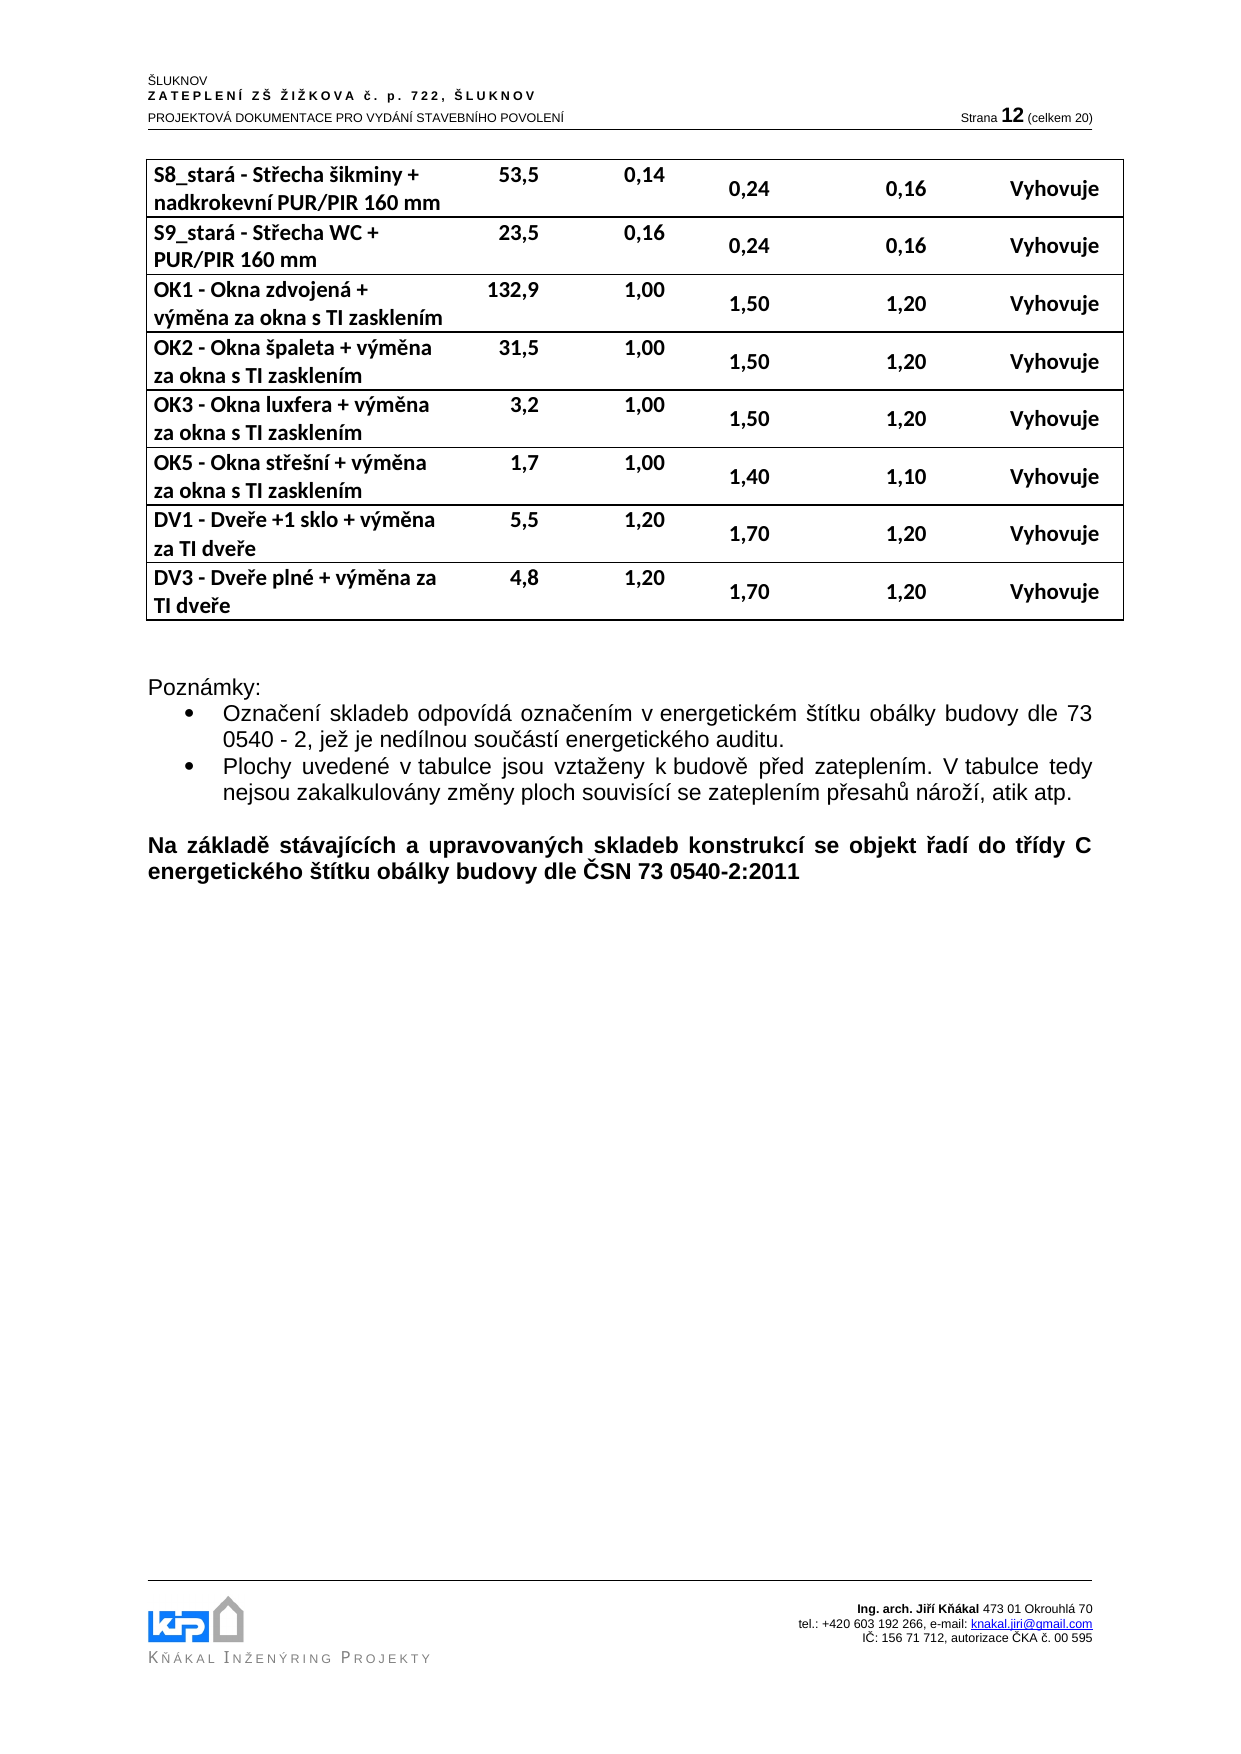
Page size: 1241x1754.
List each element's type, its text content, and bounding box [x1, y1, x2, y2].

table_cell 3,2 [454, 391, 546, 446]
table_cell 1,50 [672, 391, 826, 446]
table_cell 1,50 [672, 333, 826, 389]
table_cell 4,8 [454, 563, 546, 619]
picture [147, 1594, 245, 1643]
table_cell S9_stará - Střecha WC + PUR/PIR 160 mm [147, 218, 453, 274]
table_cell 1,20 [826, 391, 985, 446]
list Označení skladeb odpovídá označením v energetickém štítku obálky budovy dle 73 0540 - 2, jež je nedílnou součástí energetického auditu. [185, 700, 1092, 753]
table_cell 1,00 [546, 448, 672, 504]
table_cell 1,20 [826, 563, 985, 619]
table_cell 1,10 [826, 448, 985, 504]
table_cell 0,24 [672, 160, 826, 216]
table_cell 1,00 [546, 275, 672, 331]
table_cell 1,70 [672, 506, 826, 562]
table_cell 1,7 [454, 448, 546, 504]
table_cell S8_stará - Střecha šikminy + nadkrokevní PUR/PIR 160 mm [147, 160, 453, 216]
table_cell 1,70 [672, 563, 826, 619]
table_cell 0,16 [546, 218, 672, 274]
table_cell Vyhovuje [985, 506, 1123, 562]
table_cell Vyhovuje [985, 563, 1123, 619]
table_cell 1,20 [826, 333, 985, 389]
table_cell Vyhovuje [985, 333, 1123, 389]
text Poznámky: [148, 673, 1092, 700]
table_cell Vyhovuje [985, 448, 1123, 504]
table_cell 1,20 [826, 506, 985, 562]
table_cell 31,5 [454, 333, 546, 389]
table_cell OK5 - Okna střešní + výměna za okna s TI zasklením [147, 448, 453, 504]
table_cell OK2 - Okna špaleta + výměna za okna s TI zasklením [147, 333, 453, 389]
table_cell 1,00 [546, 333, 672, 389]
table_cell Vyhovuje [985, 391, 1123, 446]
table_cell 1,20 [546, 506, 672, 562]
table_cell DV3 - Dveře plné + výměna za TI dveře [147, 563, 453, 619]
table_cell 0,16 [826, 160, 985, 216]
table_cell 0,14 [546, 160, 672, 216]
table_cell Vyhovuje [985, 218, 1123, 274]
text Na základě stávajících a upravovaných skladeb konstrukcí se objekt řadí do třídy C energetického štítku obálky budovy dle ČSN 73 0540-2:2011 [148, 832, 1092, 884]
table_cell 1,50 [672, 275, 826, 331]
table_cell 1,20 [826, 275, 985, 331]
table_cell DV1 - Dveře +1 sklo + výměna za TI dveře [147, 506, 453, 562]
table_cell OK3 - Okna luxfera + výměna za okna s TI zasklením [147, 391, 453, 446]
table_cell 0,24 [672, 218, 826, 274]
table_cell 132,9 [454, 275, 546, 331]
table_cell Vyhovuje [985, 275, 1123, 331]
table_cell 5,5 [454, 506, 546, 562]
table_cell 1,00 [546, 391, 672, 446]
table_cell 1,40 [672, 448, 826, 504]
table_cell 23,5 [454, 218, 546, 274]
table_cell Vyhovuje [985, 160, 1123, 216]
table_cell 0,16 [826, 218, 985, 274]
list Plochy uvedené v tabulce jsou vztaženy k budově před zateplením. V tabulce tedy nejsou zakalkulovány změny ploch souvisící se zateplením přesahů nároží, atik atp. [185, 753, 1092, 805]
table_cell 1,20 [546, 563, 672, 619]
table_cell OK1 - Okna zdvojená + výměna za okna s TI zasklením [147, 275, 453, 331]
table_cell 53,5 [454, 160, 546, 216]
